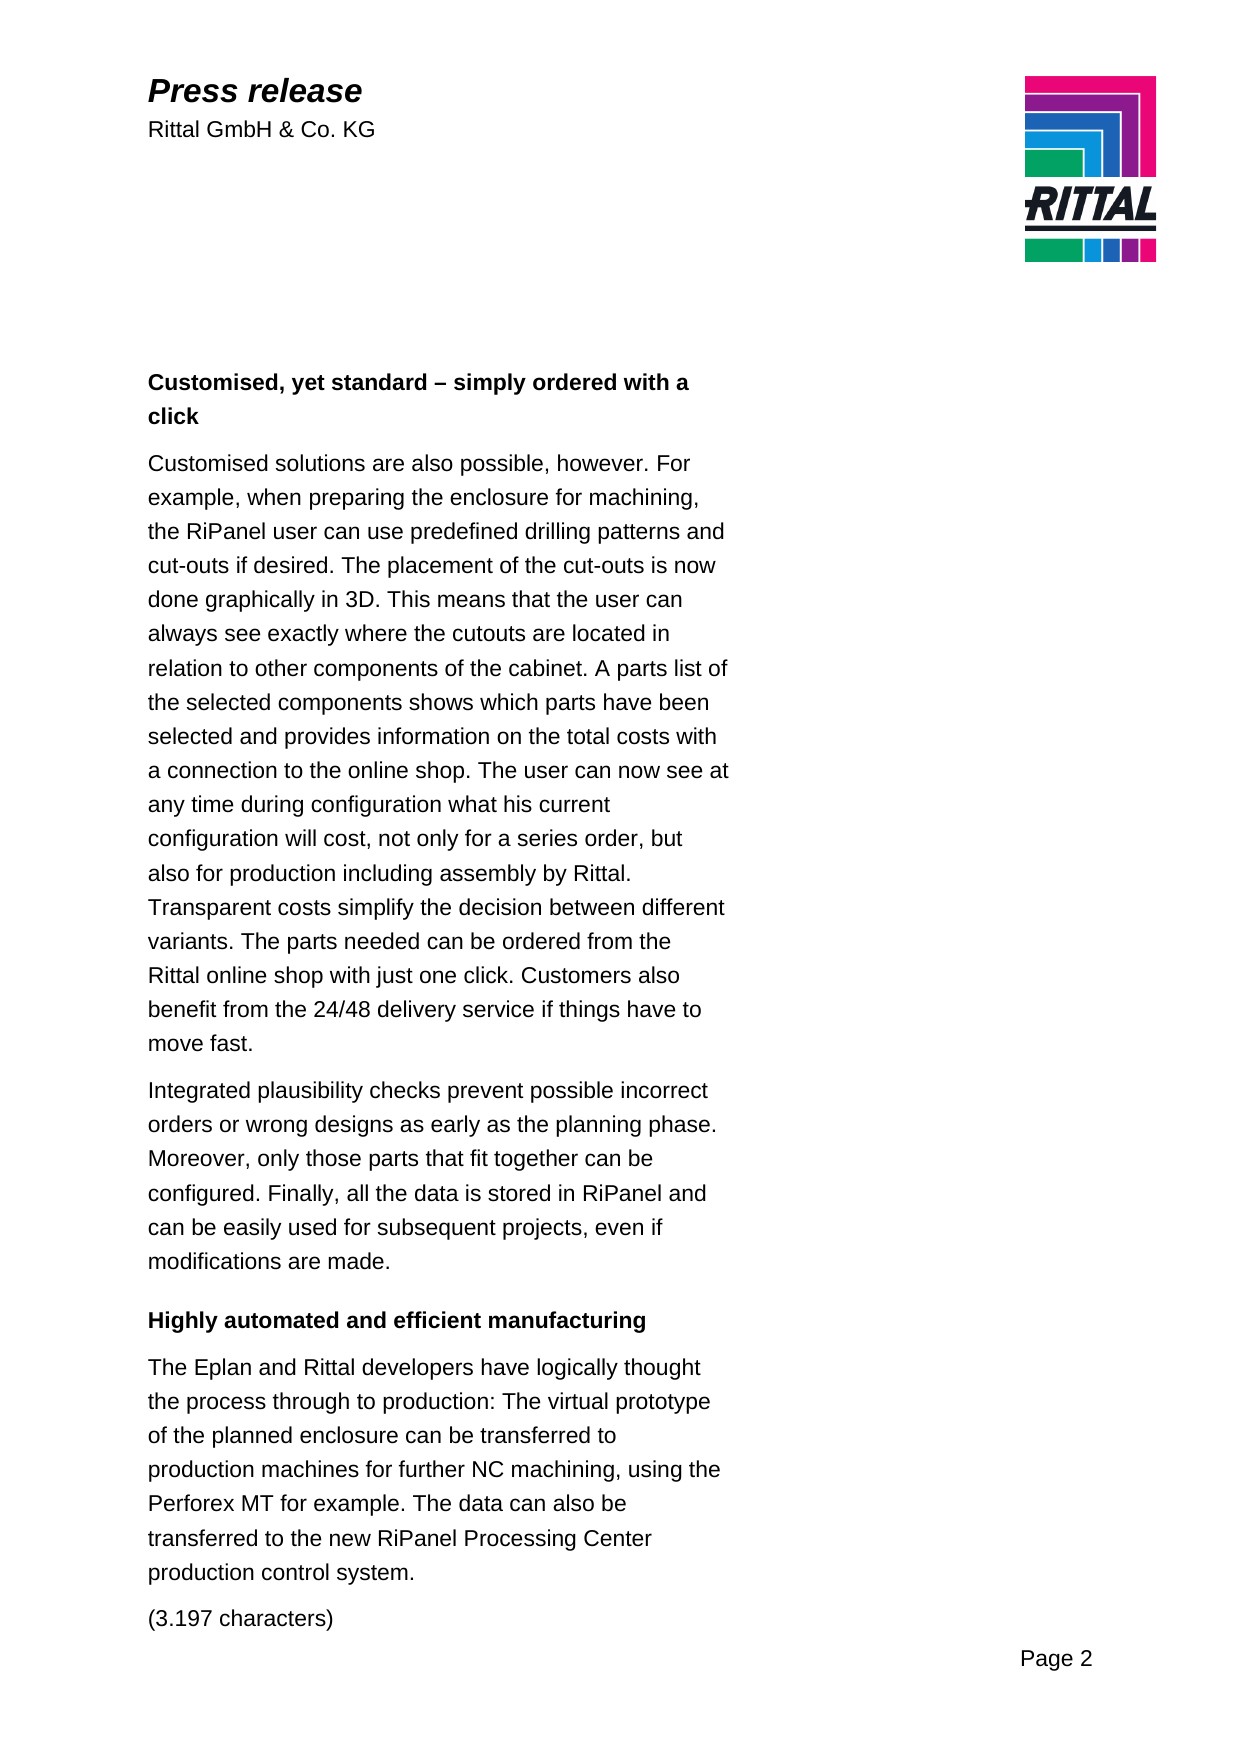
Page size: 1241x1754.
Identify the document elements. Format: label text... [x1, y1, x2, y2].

picture [1025, 76, 1157, 262]
text (3.197 characters) [148, 1605, 729, 1632]
text Highly automated and efficient manufacturing [148, 1307, 729, 1333]
text Customised, yet standard – simply ordered with a click [148, 369, 729, 429]
text The Eplan and Rittal developers have logically thought the process through to production: The virtual prototype of the planned enclosure can be transferred to production machines for further NC machining, using the Perforex MT for example. The data can also be transferred to the new RiPanel Processing Center production control system. [148, 1354, 729, 1585]
text Customised solutions are also possible, however. For example, when preparing the enclosure for machining, the RiPanel user can use predefined drilling patterns and cut-outs if desired. The placement of the cut-outs is now done graphically in 3D. This means that the user can always see exactly where the cutouts are located in relation to other components of the cabinet. A parts list of the selected components shows which parts have been selected and provides information on the total costs with a connection to the online shop. The user can now see at any time during configuration what his current configuration will cost, not only for a series order, but also for production including assembly by Rittal. Transparent costs simplify the decision between different variants. The parts needed can be ordered from the Rittal online shop with just one click. Customers also benefit from the 24/48 delivery service if things have to move fast. [148, 449, 729, 1057]
text Integrated plausibility checks prevent possible incorrect orders or wrong designs as early as the planning phase. Moreover, only those parts that fit together can be configured. Finally, all the data is stored in RiPanel and can be easily used for subsequent projects, even if modifications are made. [148, 1077, 729, 1274]
